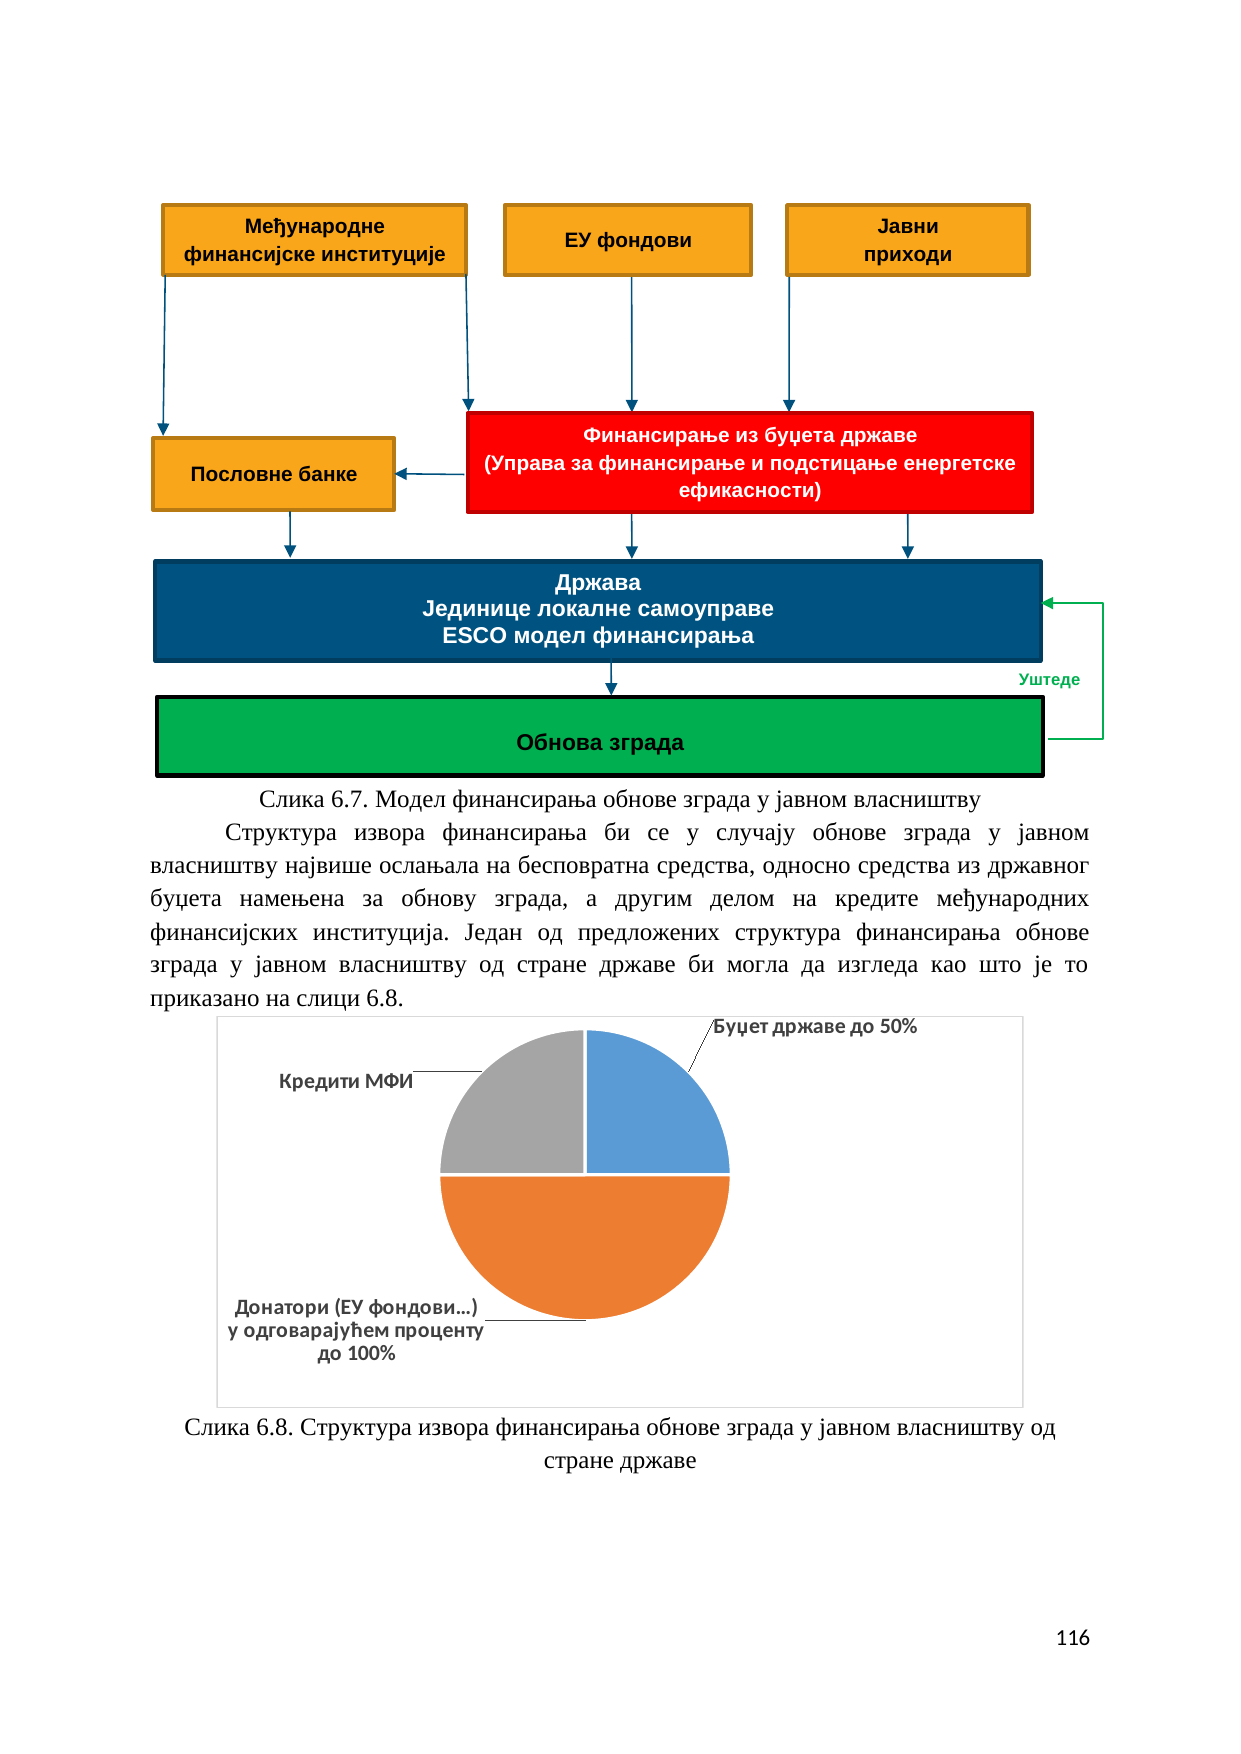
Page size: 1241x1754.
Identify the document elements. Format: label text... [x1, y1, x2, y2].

text Структура извора финансирања би се у случају обнове зграда у јавном власништву највише ослањала на бесповратна средства, односно средства из државног буџета намењена за обнову зграда, а другим делом на кредите међународних финансијских институција. Један од предложених структура финансирања обнове зграда у јавном власништву од стране државе би могла да изгледа као што је то приказано на слици 6.8. [150, 817, 1090, 1011]
text Слика 6.7. Модел финансирања обнове зграда у јавном власништву [150, 205, 1090, 813]
text Слика 6.8. Структура извора финансирања обнове зграда у јавном власништву од стране државе [150, 1412, 1090, 1474]
